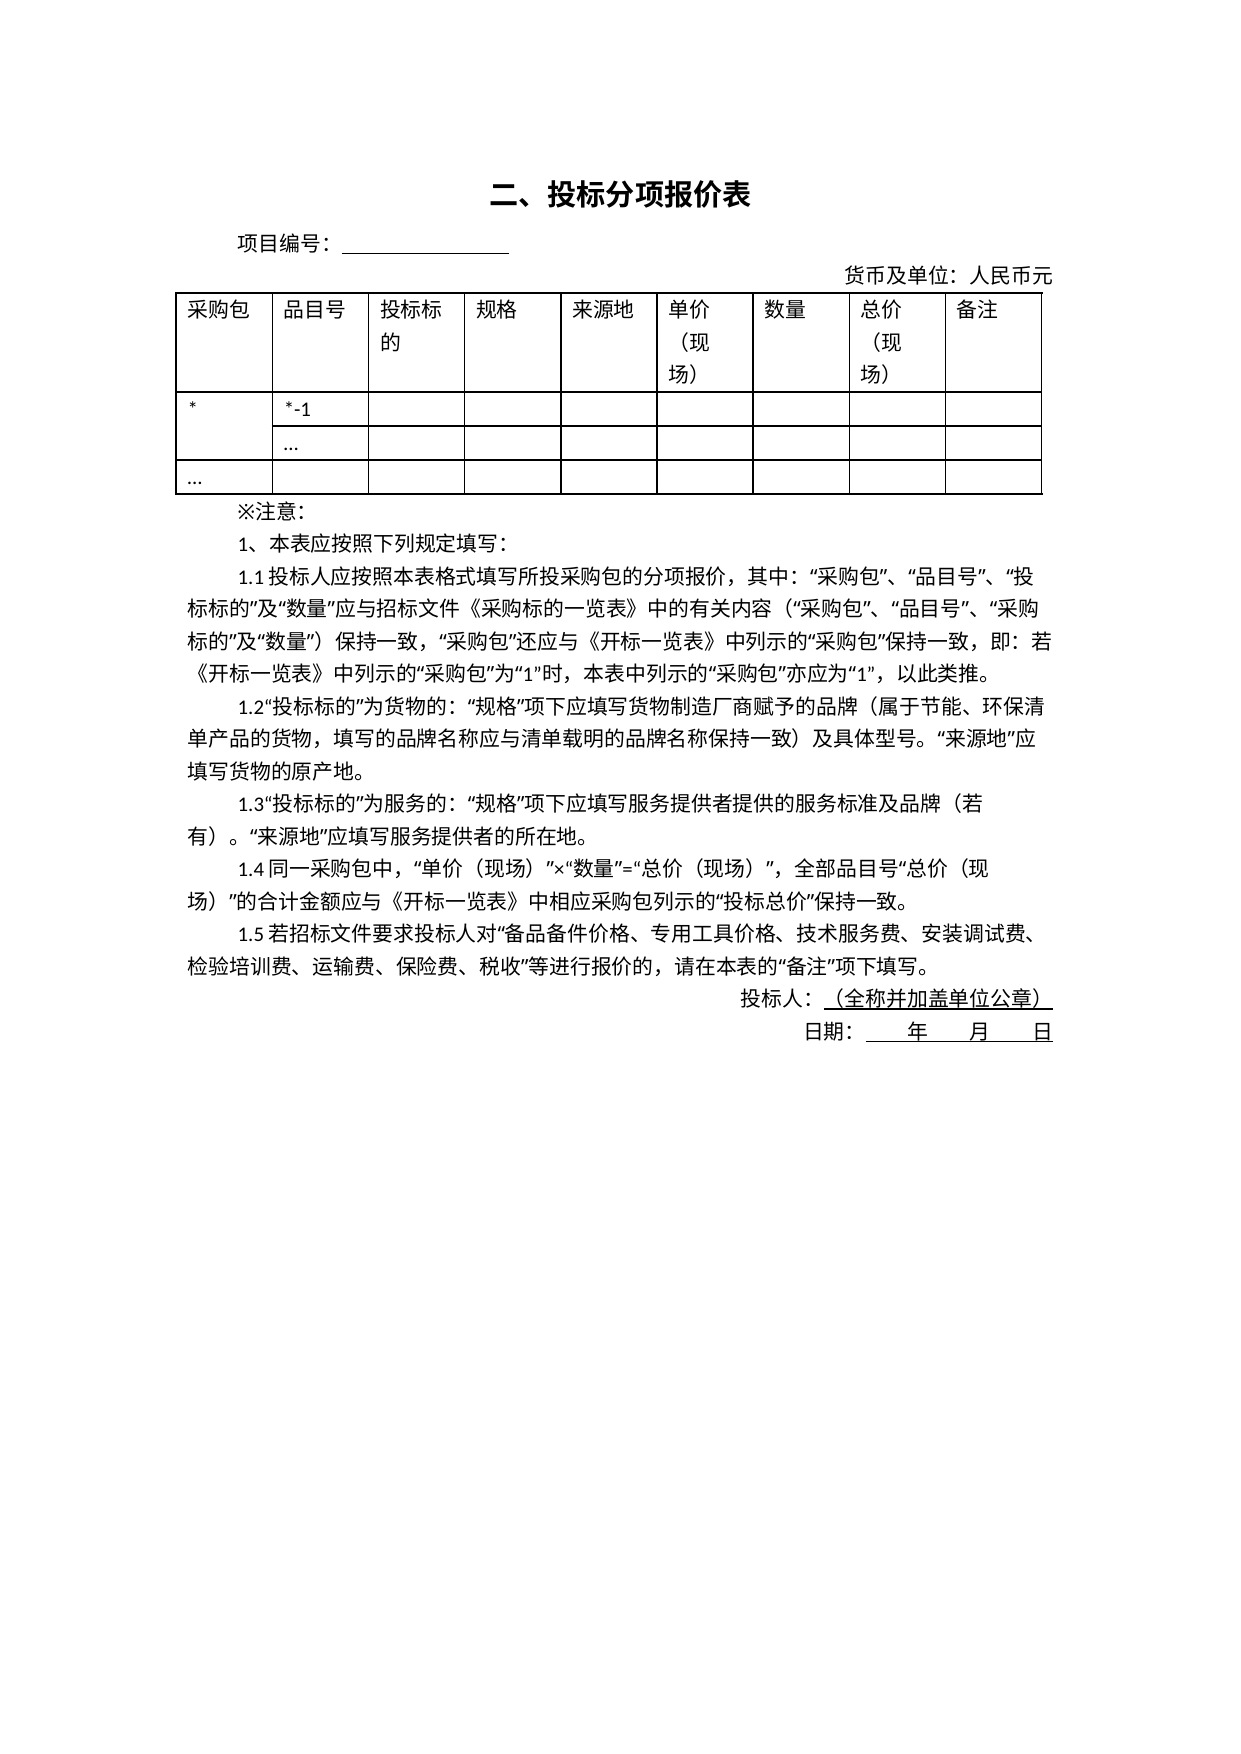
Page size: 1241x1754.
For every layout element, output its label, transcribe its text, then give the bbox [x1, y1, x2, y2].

table_header 总价（现场） [850, 294, 945, 391]
table_cell [562, 393, 656, 425]
table_cell [658, 461, 752, 493]
text 1、本表应按照下列规定填写： [187, 527, 1053, 560]
table_cell … [273, 427, 368, 459]
text 1.5若招标文件要求投标人对“备品备件价格、专用工具价格、技术服务费、安装调试费、检验培训费、运输费、保险费、税收”等进行报价的，请在本表的“备注”项下填写。 [187, 917, 1053, 982]
table_cell [658, 427, 752, 459]
table_header 投标标的 [369, 294, 464, 391]
table_cell [465, 393, 560, 425]
table_cell [562, 427, 656, 459]
table_cell [946, 427, 1041, 459]
table_header 备注 [946, 294, 1041, 391]
table_header 单价（现场） [658, 294, 752, 391]
text 1.2“投标标的”为货物的：“规格”项下应填写货物制造厂商赋予的品牌（属于节能、环保清单产品的货物，填写的品牌名称应与清单载明的品牌名称保持一致）及具体型号。“来源地”应填写货物的原产地。 [187, 690, 1053, 787]
table_header 品目号 [273, 294, 368, 391]
table_cell [465, 427, 560, 459]
table_cell [465, 461, 560, 493]
text 项目编号： [187, 227, 1053, 259]
text 二、投标分项报价表 [187, 162, 1053, 227]
table_cell [754, 461, 849, 493]
table_cell [850, 393, 945, 425]
text 1.1投标人应按照本表格式填写所投采购包的分项报价，其中：“采购包”、“品目号”、“投标标的”及“数量”应与招标文件《采购标的一览表》中的有关内容（“采购包”、“品目号”、“采购标的”及“数量”）保持一致，“采购包”还应与《开标一览表》中列示的“采购包”保持一致，即：若《开标一览表》中列示的“采购包”为“1”时，本表中列示的“采购包”亦应为“1”，以此类推。 [187, 560, 1053, 690]
table_header 规格 [465, 294, 560, 391]
table_cell [273, 461, 368, 493]
table_cell [369, 461, 464, 493]
table_cell [946, 461, 1041, 493]
text 1.3“投标标的”为服务的：“规格”项下应填写服务提供者提供的服务标准及品牌（若有）。“来源地”应填写服务提供者的所在地。 [187, 787, 1053, 852]
text 1.4同一采购包中，“单价（现场）”×“数量”=“总价（现场）”，全部品目号“总价（现场）”的合计金额应与《开标一览表》中相应采购包列示的“投标总价”保持一致。 [187, 852, 1053, 917]
text ※注意： [187, 495, 1053, 527]
table_cell [946, 393, 1041, 425]
table_cell *-1 [273, 393, 368, 425]
table_cell [850, 461, 945, 493]
table_cell … [177, 461, 272, 493]
table_header 采购包 [177, 294, 272, 391]
table_cell [369, 427, 464, 459]
text 投标人：（全称并加盖单位公章） [187, 982, 1053, 1015]
table_cell [369, 393, 464, 425]
table_header 数量 [754, 294, 849, 391]
table_header 来源地 [562, 294, 656, 391]
table_cell [562, 461, 656, 493]
table_cell [754, 427, 849, 459]
table_cell [850, 427, 945, 459]
table_cell [658, 393, 752, 425]
table_cell * [177, 393, 272, 459]
table_cell [754, 393, 849, 425]
text 日期： 年 月 日 [187, 1015, 1053, 1047]
text 货币及单位：人民币元 [187, 259, 1053, 292]
